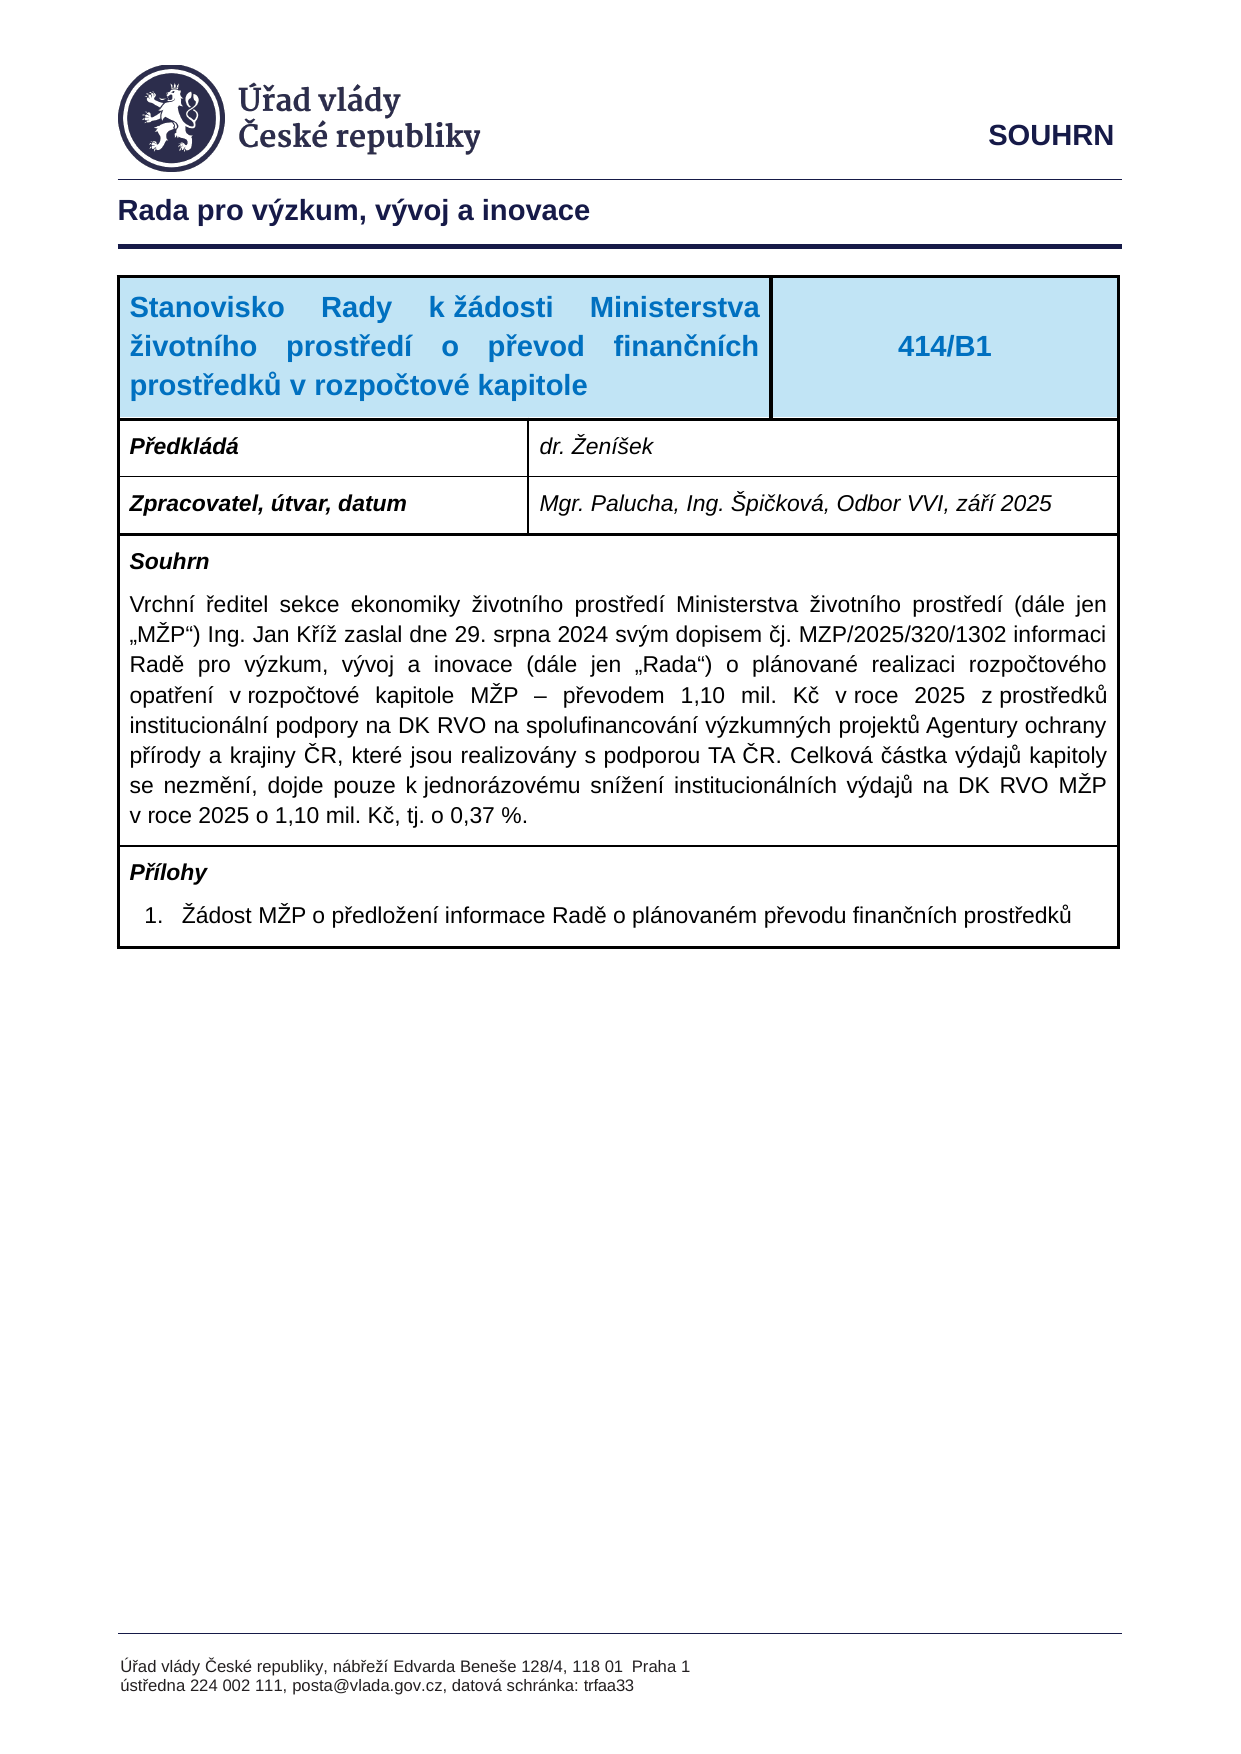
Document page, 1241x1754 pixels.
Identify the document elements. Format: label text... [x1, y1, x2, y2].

table_cell Rada pro výzkum, vývoj a inovace [118, 180, 1122, 244]
table_cell Mgr. Palucha, Ing. Špičková, Odbor VVI, září 2025 [529, 477, 1117, 533]
table_cell Zpracovatel, útvar, datum [120, 477, 527, 533]
table_header [118, 118, 1122, 179]
table_cell dr. Ženíšek [529, 421, 1117, 476]
table_cell Předkládá [120, 421, 527, 476]
table_cell Souhrn Vrchní ředitel sekce ekonomiky životního prostředí Ministerstva životního prostředí (dále jen „MŽP“) Ing. Jan Kříž zaslal dne 29. srpna 2024 svým dopisem čj. MZP/2025/320/1302 informaci Radě pro výzkum, vývoj a inovace (dále jen „Rada“) o plánované realizaci rozpočtového opatření v rozpočtové kapitole MŽP – převodem 1,10 mil. Kč v roce 2025 z prostředků institucionální podpory na DK RVO na spolufinancování výzkumných projektů Agentury ochrany přírody a krajiny ČR, které jsou realizovány s podporou TA ČR. Celková částka výdajů kapitoly se nezmění, dojde pouze k jednorázovému snížení institucionálních výdajů na DK RVO MŽP v roce 2025 o 1,10 mil. Kč, tj. o 0,37 %. [120, 536, 1117, 845]
picture [118, 65, 480, 118]
table_cell Přílohy Žádost MŽP o předložení informace Radě o plánovaném převodu finančních prostředků [120, 847, 1117, 946]
table_header Stanovisko Rady k žádosti Ministerstva životního prostředí o převod finančních prostředků v rozpočtové kapitole [120, 278, 769, 417]
table_header 414/B1 [773, 278, 1117, 417]
